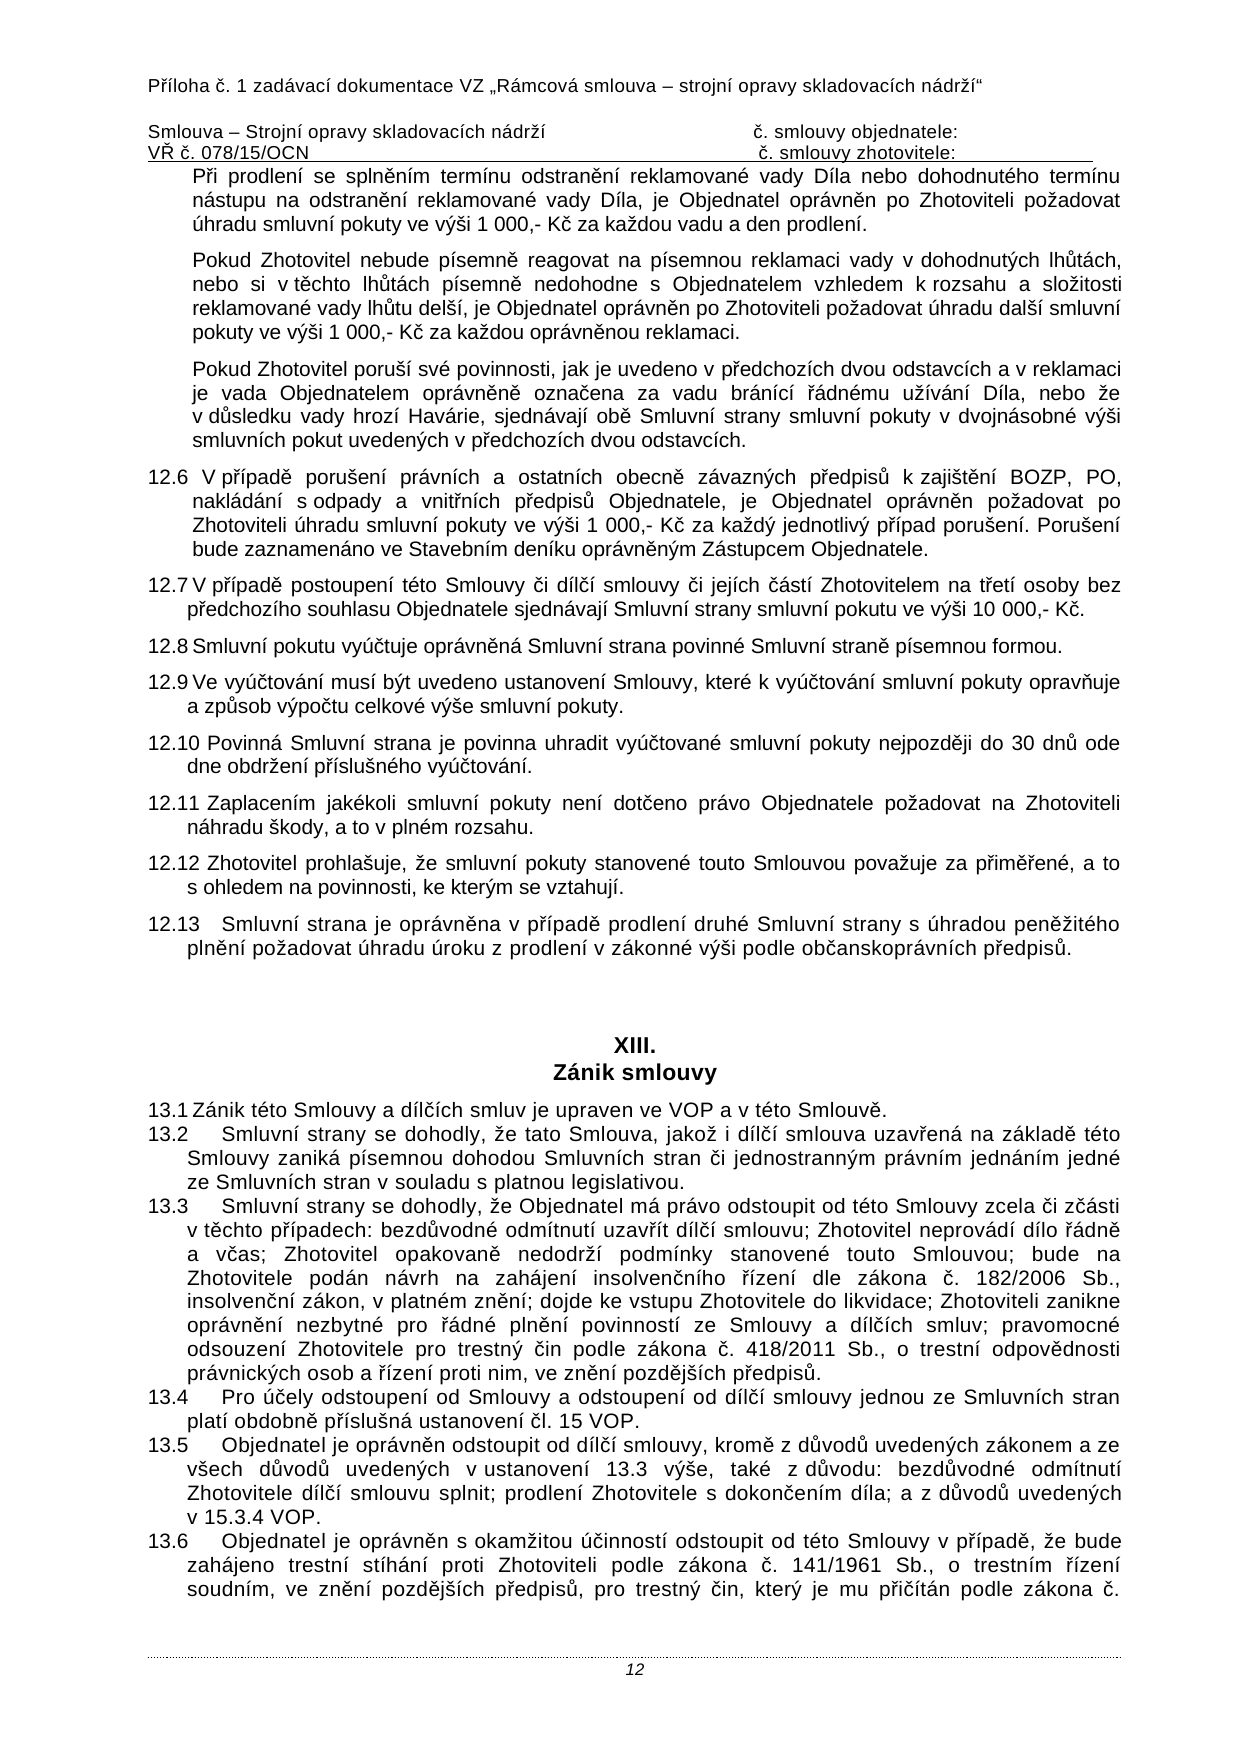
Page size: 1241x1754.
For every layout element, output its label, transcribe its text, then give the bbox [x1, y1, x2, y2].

list Zaplacením jakékoli smluvní pokuty není dotčeno právo Objednatele požadovat na Zhotoviteli náhradu škody, a to v plném rozsahu. [148, 791, 1122, 839]
text Zánik smlouvy [148, 1059, 1122, 1085]
list Smluvní strany se dohodly, že tato Smlouva, jakož i dílčí smlouva uzavřená na základě této Smlouvy zaniká písemnou dohodou Smluvních stran či jednostranným právním jednáním jedné ze Smluvních stran v souladu s platnou legislativou. [148, 1122, 1122, 1193]
text XIII. [148, 1032, 1122, 1059]
list Zánik této Smlouvy a dílčích smluv je upraven ve VOP a v této Smlouvě. [148, 1098, 1122, 1122]
list Smluvní strany se dohodly, že Objednatel má právo odstoupit od této Smlouvy zcela či zčásti v těchto případech: bezdůvodné odmítnutí uzavřít dílčí smlouvu; Zhotovitel neprovádí dílo řádně a včas; Zhotovitel opakovaně nedodrží podmínky stanovené touto Smlouvou; bude na Zhotovitele podán návrh na zahájení insolvenčního řízení dle zákona č. 182/2006 Sb., insolvenční zákon, v platném znění; dojde ke vstupu Zhotovitele do likvidace; Zhotoviteli zanikne oprávnění nezbytné pro řádné plnění povinností ze Smlouvy a dílčích smluv; pravomocné odsouzení Zhotovitele pro trestný čin podle zákona č. 418/2011 Sb., o trestní odpovědnosti právnických osob a řízení proti nim, ve znění pozdějších předpisů. [148, 1193, 1122, 1385]
list Smluvní strana je oprávněna v případě prodlení druhé Smluvní strany s úhradou peněžitého plnění požadovat úhradu úroku z prodlení v zákonné výši podle občanskoprávních předpisů. [148, 912, 1122, 959]
text 12.6 V případě porušení právních a ostatních obecně závazných předpisů k zajištění BOZP, PO, nakládání s odpady a vnitřních předpisů Objednatele, je Objednatel oprávněn požadovat po Zhotoviteli úhradu smluvní pokuty ve výši 1 000,- Kč za každý jednotlivý případ porušení. Porušení bude zaznamenáno ve Stavebním deníku oprávněným Zástupcem Objednatele. [148, 465, 1122, 561]
text Pokud Zhotovitel poruší své povinnosti, jak je uvedeno v předchozích dvou odstavcích a v reklamaci je vada Objednatelem oprávněně označena za vadu bránící řádnému užívání Díla, nebo že v důsledku vady hrozí Havárie, sjednávají obě Smluvní strany smluvní pokuty v dvojnásobné výši smluvních pokut uvedených v předchozích dvou odstavcích. [192, 356, 1122, 452]
text Pokud Zhotovitel nebude písemně reagovat na písemnou reklamaci vady v dohodnutých lhůtách, nebo si v těchto lhůtách písemně nedohodne s Objednatelem vzhledem k rozsahu a složitosti reklamované vady lhůtu delší, je Objednatel oprávněn po Zhotoviteli požadovat úhradu další smluvní pokuty ve výši 1 000,- Kč za každou oprávněnou reklamaci. [192, 248, 1122, 344]
list Objednatel je oprávněn odstoupit od dílčí smlouvy, kromě z důvodů uvedených zákonem a ze všech důvodů uvedených v ustanovení 13.3 výše, také z důvodu: bezdůvodné odmítnutí Zhotovitele dílčí smlouvu splnit; prodlení Zhotovitele s dokončením díla; a z důvodů uvedených v 15.3.4 VOP. [148, 1433, 1122, 1529]
list V případě postoupení této Smlouvy či dílčí smlouvy či jejích částí Zhotovitelem na třetí osoby bez předchozího souhlasu Objednatele sjednávají Smluvní strany smluvní pokutu ve výši 10 000,- Kč. [148, 573, 1122, 621]
list Ve vyúčtování musí být uvedeno ustanovení Smlouvy, které k vyúčtování smluvní pokuty opravňuje a způsob výpočtu celkové výše smluvní pokuty. [148, 670, 1122, 718]
list Pro účely odstoupení od Smlouvy a odstoupení od dílčí smlouvy jednou ze Smluvních stran platí obdobně příslušná ustanovení čl. 15 VOP. [148, 1385, 1122, 1433]
list Povinná Smluvní strana je povinna uhradit vyúčtované smluvní pokuty nejpozději do 30 dnů ode dne obdržení příslušného vyúčtování. [148, 730, 1122, 778]
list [148, 1529, 1122, 1601]
list Smluvní pokutu vyúčtuje oprávněná Smluvní strana povinné Smluvní straně písemnou formou. [148, 633, 1122, 657]
text Při prodlení se splněním termínu odstranění reklamované vady Díla nebo dohodnutého termínu nástupu na odstranění reklamované vady Díla, je Objednatel oprávněn po Zhotoviteli požadovat úhradu smluvní pokuty ve výši 1 000,- Kč za každou vadu a den prodlení. [177, 164, 1122, 236]
list Zhotovitel prohlašuje, že smluvní pokuty stanovené touto Smlouvou považuje za přiměřené, a to s ohledem na povinnosti, ke kterým se vztahují. [148, 851, 1122, 899]
